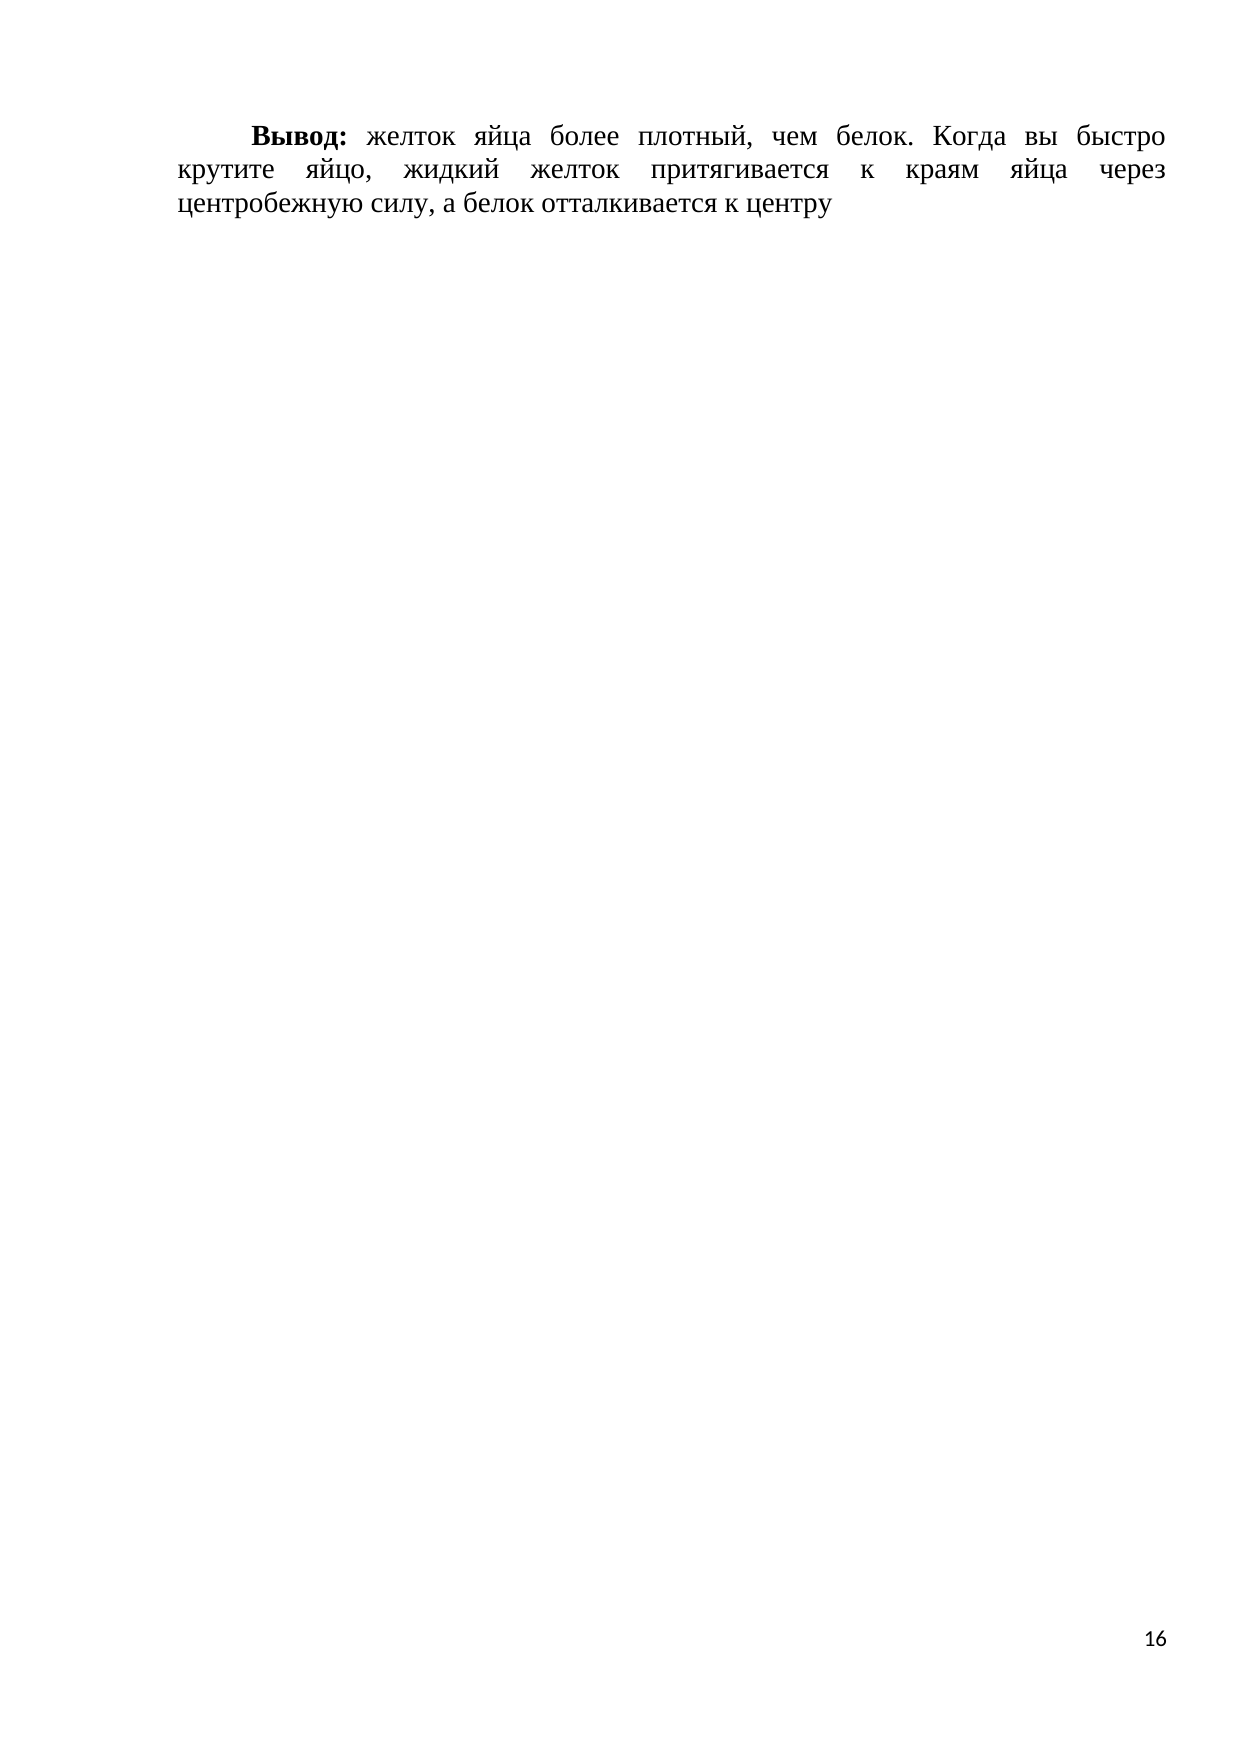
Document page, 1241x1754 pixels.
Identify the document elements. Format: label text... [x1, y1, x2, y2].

text Вывод: желток яйца более плотный, чем белок. Когда вы быстро крутите яйцо, жидкий желток притягивается к краям яйца через центробежную силу, а белок отталкивается к центру [177, 118, 1167, 219]
